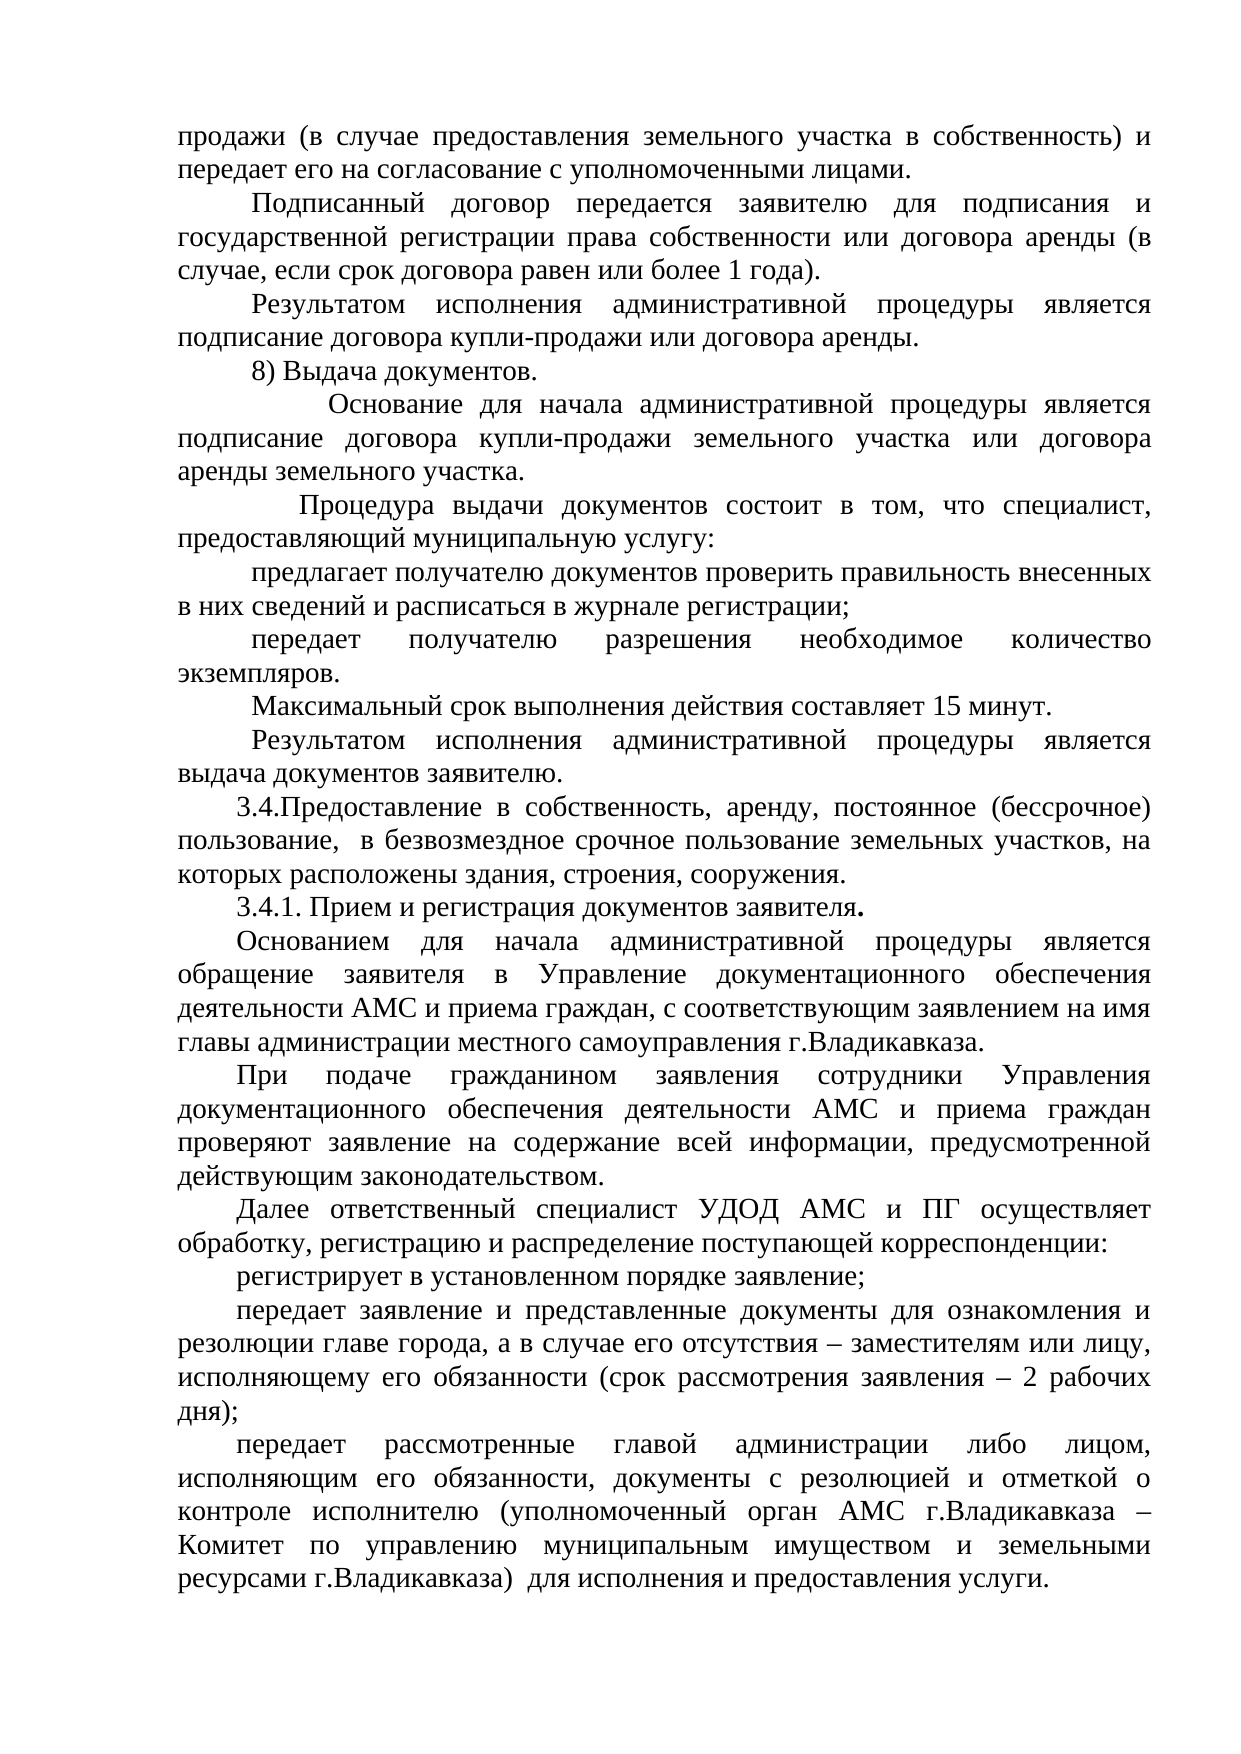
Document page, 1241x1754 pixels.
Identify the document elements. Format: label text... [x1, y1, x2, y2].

text Основанием для начала административной процедуры является обращение заявителя в Управление документационного обеспечения деятельности АМС и приема граждан, с соответствующим заявлением на имя главы администрации местного самоуправления г.Владикавказа. [177, 923, 1152, 1057]
text Результатом исполнения административной процедуры является выдача документов заявителю. [177, 722, 1152, 789]
text 8) Выдача документов. [177, 353, 1152, 386]
text передает рассмотренные главой администрации либо лицом, исполняющим его обязанности, документы с резолюцией и отметкой о контроле исполнителю (уполномоченный орган АМС г.Владикавказа – Комитет по управлению муниципальным имуществом и земельными ресурсами г.Владикавказа) для исполнения и предоставления услуги. [177, 1426, 1152, 1594]
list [177, 118, 1152, 185]
text При подаче гражданином заявления сотрудники Управления документационного обеспечения деятельности АМС и приема граждан проверяют заявление на содержание всей информации, предусмотренной действующим законодательством. [177, 1057, 1152, 1191]
text передает заявление и представленные документы для ознакомления и резолюции главе города, а в случае его отсутствия – заместителям или лицу, исполняющему его обязанности (срок рассмотрения заявления – 2 рабочих дня); [177, 1292, 1152, 1426]
text Далее ответственный специалист УДОД АМС и ПГ осуществляет обработку, регистрацию и распределение поступающей корреспонденции: [177, 1191, 1152, 1258]
text 3.4.Предоставление в собственность, аренду, постоянное (бессрочное) пользование, в безвозмездное срочное пользование земельных участков, на которых расположены здания, строения, сооружения. [177, 789, 1152, 889]
text Подписанный договор передается заявителю для подписания и государственной регистрации права собственности или договора аренды (в случае, если срок договора равен или более 1 года). [177, 185, 1152, 286]
text 3.4.1. Прием и регистрация документов заявителя. [177, 889, 1152, 923]
text передает получателю разрешения необходимое количество экземпляров. [177, 621, 1152, 688]
text Процедура выдачи документов состоит в том, что специалист, предоставляющий муниципальную услугу: [177, 487, 1152, 554]
text предлагает получателю документов проверить правильность внесенных в них сведений и расписаться в журнале регистрации; [177, 554, 1152, 621]
list Основание для начала административной процедуры является подписание договора купли-продажи земельного участка или договора аренды земельного участка. [177, 386, 1152, 487]
text регистрирует в установленном порядке заявление; [177, 1258, 1152, 1292]
text Максимальный срок выполнения действия составляет 15 минут. [177, 688, 1152, 722]
text Результатом исполнения административной процедуры является подписание договора купли-продажи или договора аренды. [177, 286, 1152, 353]
